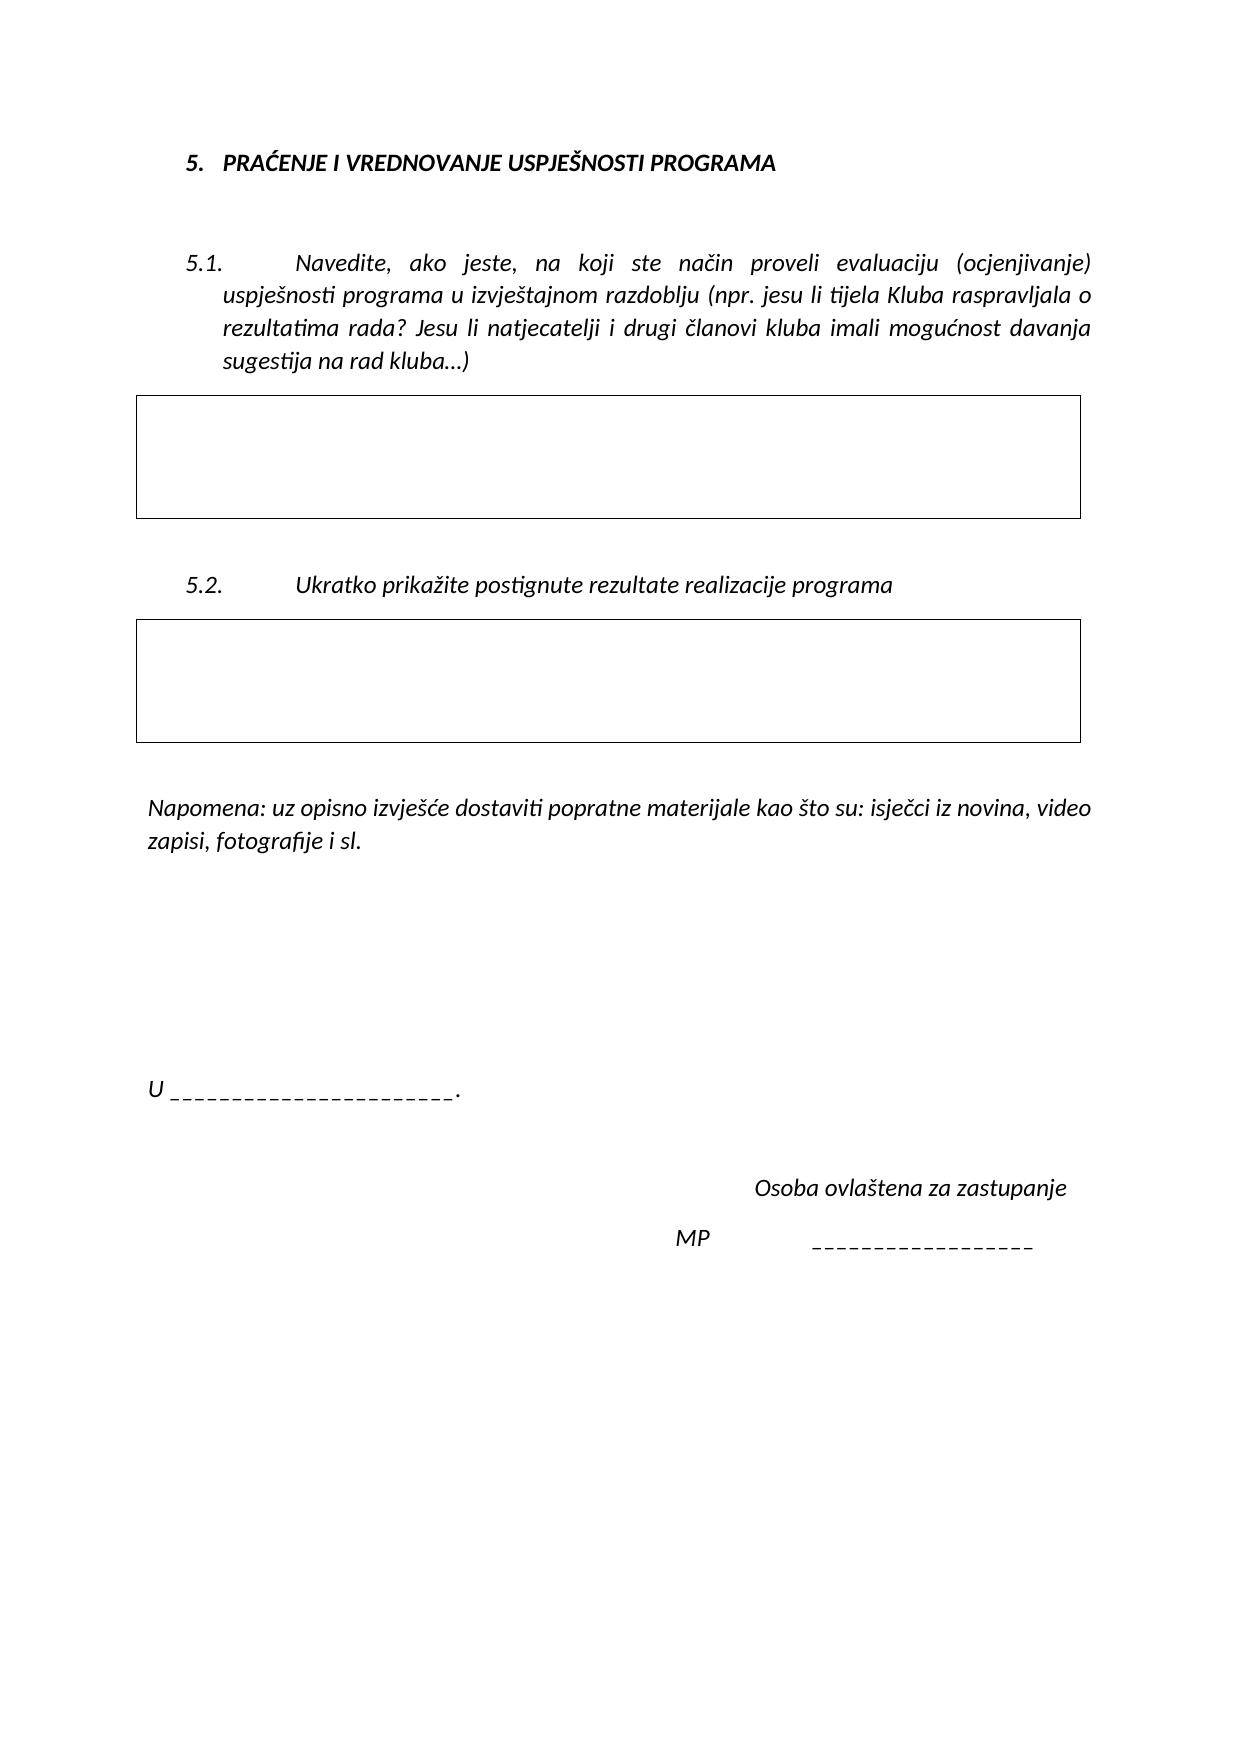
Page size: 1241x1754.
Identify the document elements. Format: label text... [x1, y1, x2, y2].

text Napomena: uz opisno izvješće dostaviti popratne materijale kao što su: isječci iz novina, video zapisi, fotografije i sl. [148, 792, 1093, 856]
list PRAĆENJE I VREDNOVANJE USPJEŠNOSTI PROGRAMA [185, 148, 1093, 178]
table_header [137, 396, 1080, 518]
table_header [137, 620, 1080, 742]
list Ukratko prikažite postignute rezultate realizacije programa [185, 569, 1093, 599]
list Navedite, ako jeste, na koji ste način proveli evaluaciju (ocjenjivanje) uspješnosti programa u izvještajnom razdoblju (npr. jesu li tijela Kluba raspravljala o rezultatima rada? Jesu li natjecatelji i drugi članovi kluba imali mogućnost davanja sugestija na rad kluba…) [185, 247, 1093, 376]
text MP __________________ [590, 1222, 1093, 1252]
text U _______________________. [148, 1073, 1093, 1103]
text Osoba ovlaštena za zastupanje [148, 1172, 1093, 1203]
